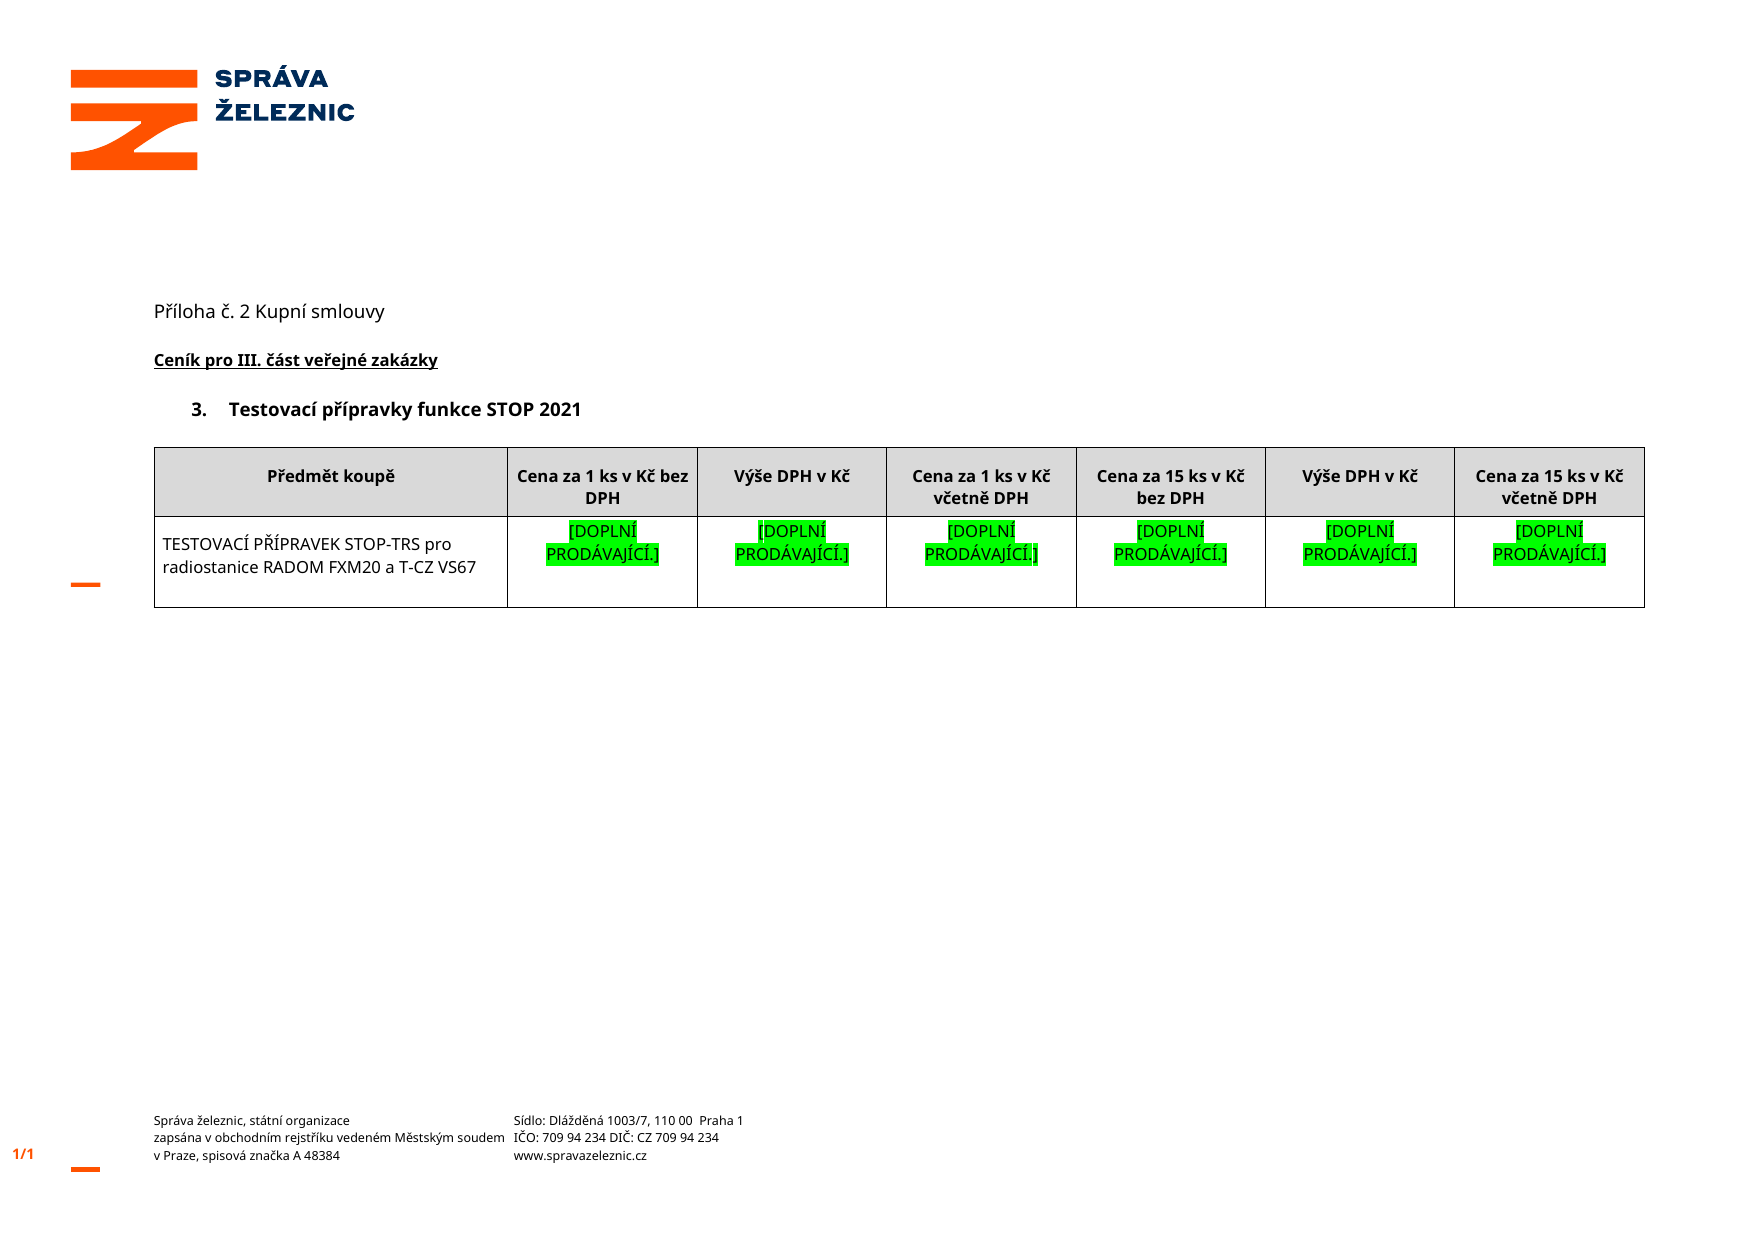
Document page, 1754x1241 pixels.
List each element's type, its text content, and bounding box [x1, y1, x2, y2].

table_cell [DOPLNÍ PRODÁVAJÍCÍ.] [887, 517, 1076, 607]
list Testovací přípravky funkce STOP 2021 [191, 397, 1645, 422]
table_cell [DOPLNÍ PRODÁVAJÍCÍ.] [1455, 517, 1644, 607]
table_header Cena za 1 ks v Kč včetně DPH [887, 448, 1076, 516]
table_header Cena za 15 ks v Kč včetně DPH [1455, 448, 1644, 516]
table_cell [DOPLNÍ PRODÁVAJÍCÍ.] [1266, 517, 1454, 607]
table_cell [DOPLNÍ PRODÁVAJÍCÍ.] [698, 517, 886, 607]
table_header Cena za 15 ks v Kč bez DPH [1077, 448, 1265, 516]
table_cell [DOPLNÍ PRODÁVAJÍCÍ.] [508, 517, 697, 607]
table_cell [DOPLNÍ PRODÁVAJÍCÍ.] [1077, 517, 1265, 607]
table_header Cena za 1 ks v Kč bez DPH [508, 448, 697, 516]
table_header Výše DPH v Kč [698, 448, 886, 516]
text Ceník pro III. část veřejné zakázky [153, 349, 1645, 372]
table_cell TESTOVACÍ PŘÍPRAVEK STOP-TRS pro radiostanice RADOM FXM20 a T-CZ VS67 [155, 517, 507, 607]
text Příloha č. 2 Kupní smlouvy [153, 298, 1645, 324]
table_header Předmět koupě [155, 448, 507, 516]
table_header Výše DPH v Kč [1266, 448, 1454, 516]
